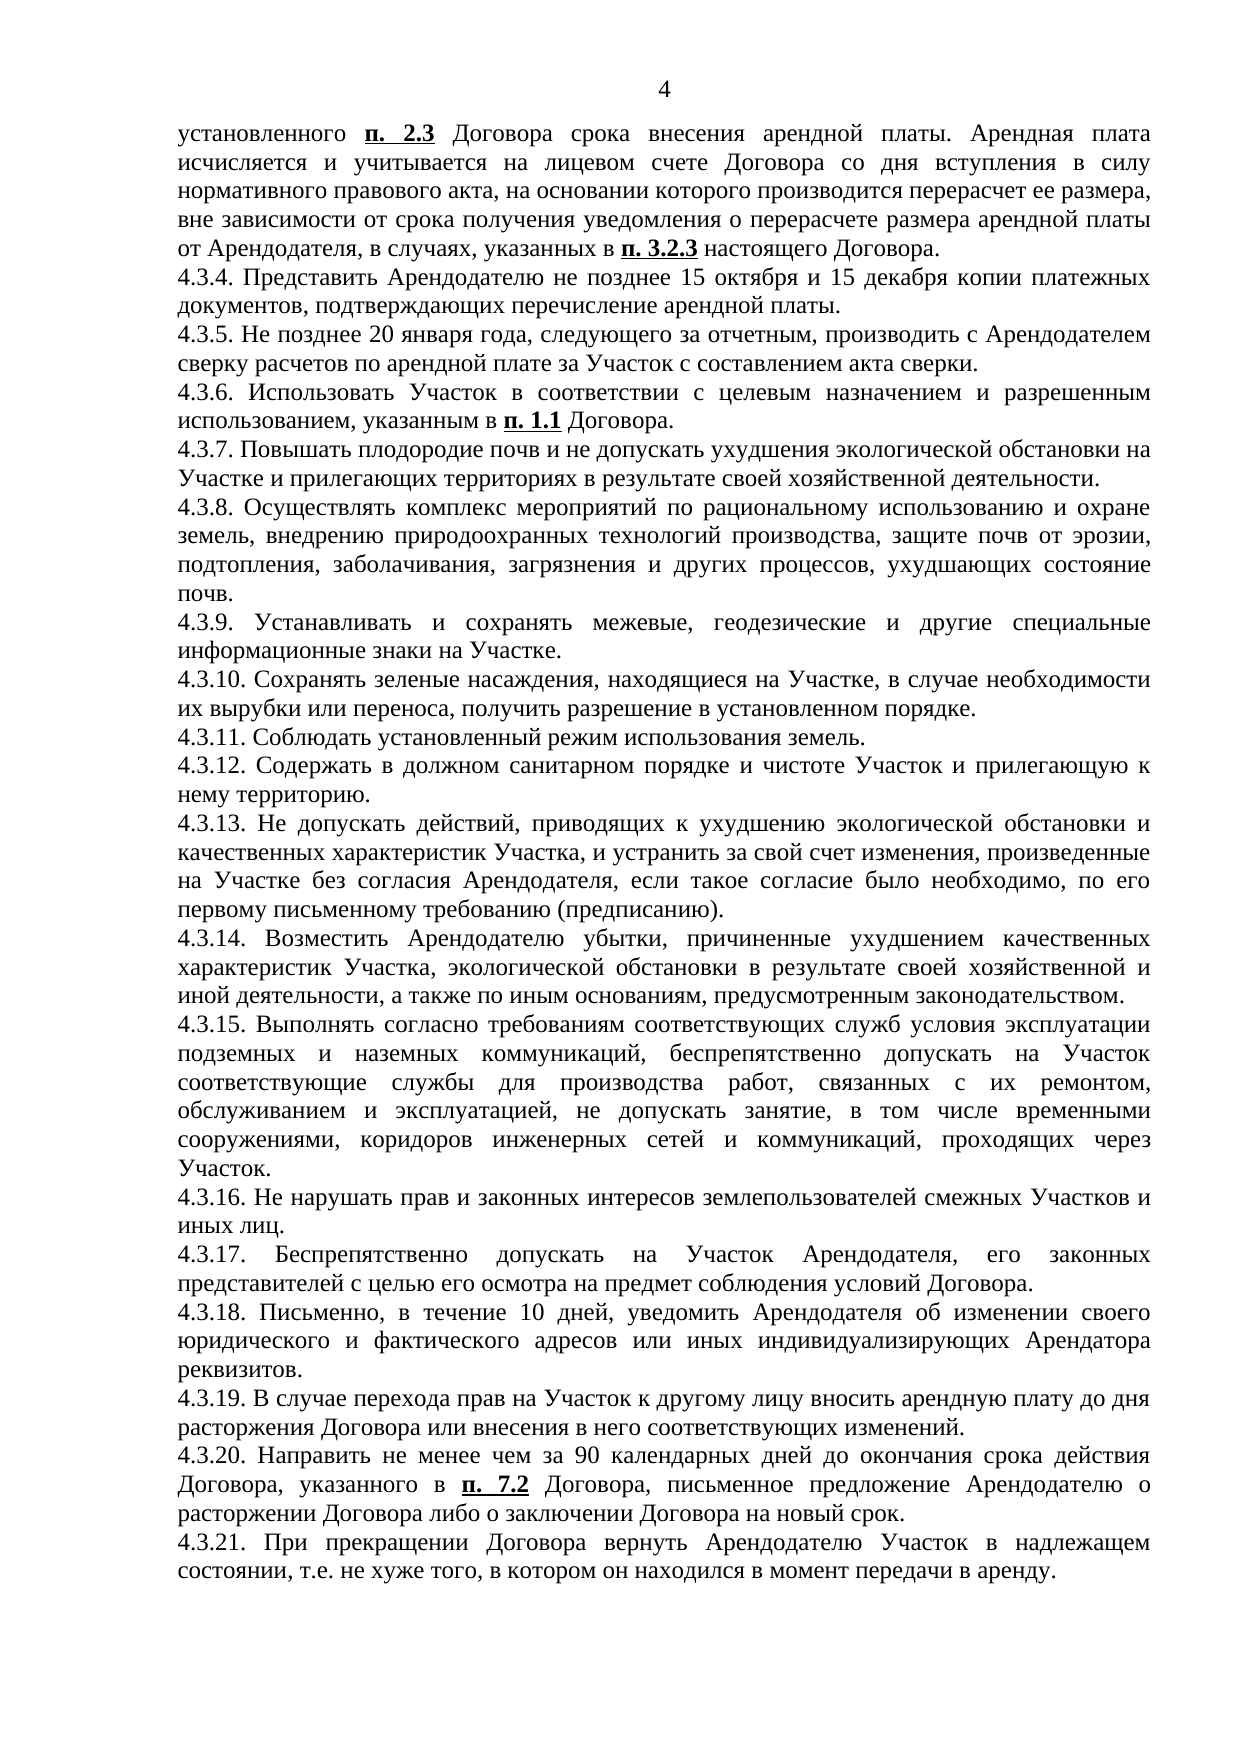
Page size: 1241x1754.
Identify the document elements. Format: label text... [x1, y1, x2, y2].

text 4.3.7. Повышать плодородие почв и не допускать ухудшения экологической обстановки на Участке и прилегающих территориях в результате своей хозяйственной деятельности. [177, 434, 1152, 492]
text 4.3.16. Не нарушать прав и законных интересов землепользователей смежных Участков и иных лиц. [177, 1182, 1152, 1239]
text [177, 118, 1152, 262]
text 4.3.18. Письменно, в течение 10 дней, уведомить Арендодателя об изменении своего юридического и фактического адресов или иных индивидуализирующих Арендатора реквизитов. [177, 1297, 1152, 1383]
text 4.3.12. Содержать в должном санитарном порядке и чистоте Участок и прилегающую к нему территорию. [177, 751, 1152, 808]
text 4.3.11. Соблюдать установленный режим использования земель. [177, 722, 1152, 751]
text 4.3.21. При прекращении Договора вернуть Арендодателю Участок в надлежащем состоянии, т.е. не хуже того, в котором он находился в момент передачи в аренду. [177, 1527, 1152, 1584]
text 4.3.13. Не допускать действий, приводящих к ухудшению экологической обстановки и качественных характеристик Участка, и устранить за свой счет изменения, произведенные на Участке без согласия Арендодателя, если такое согласие было необходимо, по его первому письменному требованию (предписанию). [177, 808, 1152, 923]
text 4.3.20. Направить не менее чем за 90 календарных дней до окончания срока действия Договора, указанного в п. 7.2 Договора, письменное предложение Арендодателю о расторжении Договора либо о заключении Договора на новый срок. [177, 1441, 1152, 1527]
text 4.3.14. Возместить Арендодателю убытки, причиненные ухудшением качественных характеристик Участка, экологической обстановки в результате своей хозяйственной и иной деятельности, а также по иным основаниям, предусмотренным законодательством. [177, 923, 1152, 1009]
text 4.3.15. Выполнять согласно требованиям соответствующих служб условия эксплуатации подземных и наземных коммуникаций, беспрепятственно допускать на Участок соответствующие службы для производства работ, связанных с их ремонтом, обслуживанием и эксплуатацией, не допускать занятие, в том числе временными сооружениями, коридоров инженерных сетей и коммуникаций, проходящих через Участок. [177, 1009, 1152, 1182]
text 4.3.5. Не позднее 20 января года, следующего за отчетным, производить с Арендодателем сверку расчетов по арендной плате за Участок с составлением акта сверки. [177, 319, 1152, 377]
text 4.3.6. Использовать Участок в соответствии с целевым назначением и разрешенным использованием, указанным в п. 1.1 Договора. [177, 377, 1152, 434]
text 4.3.17. Беспрепятственно допускать на Участок Арендодателя, его законных представителей с целью его осмотра на предмет соблюдения условий Договора. [177, 1239, 1152, 1297]
text 4.3.10. Сохранять зеленые насаждения, находящиеся на Участке, в случае необходимости их вырубки или переноса, получить разрешение в установленном порядке. [177, 664, 1152, 722]
text 4.3.4. Представить Арендодателю не позднее 15 октября и 15 декабря копии платежных документов, подтверждающих перечисление арендной платы. [177, 262, 1152, 319]
text 4.3.8. Осуществлять комплекс мероприятий по рациональному использованию и охране земель, внедрению природоохранных технологий производства, защите почв от эрозии, подтопления, заболачивания, загрязнения и других процессов, ухудшающих состояние почв. [177, 492, 1152, 607]
text 4.3.19. В случае перехода прав на Участок к другому лицу вносить арендную плату до дня расторжения Договора или внесения в него соответствующих изменений. [177, 1383, 1152, 1441]
text 4.3.9. Устанавливать и сохранять межевые, геодезические и другие специальные информационные знаки на Участке. [177, 607, 1152, 664]
